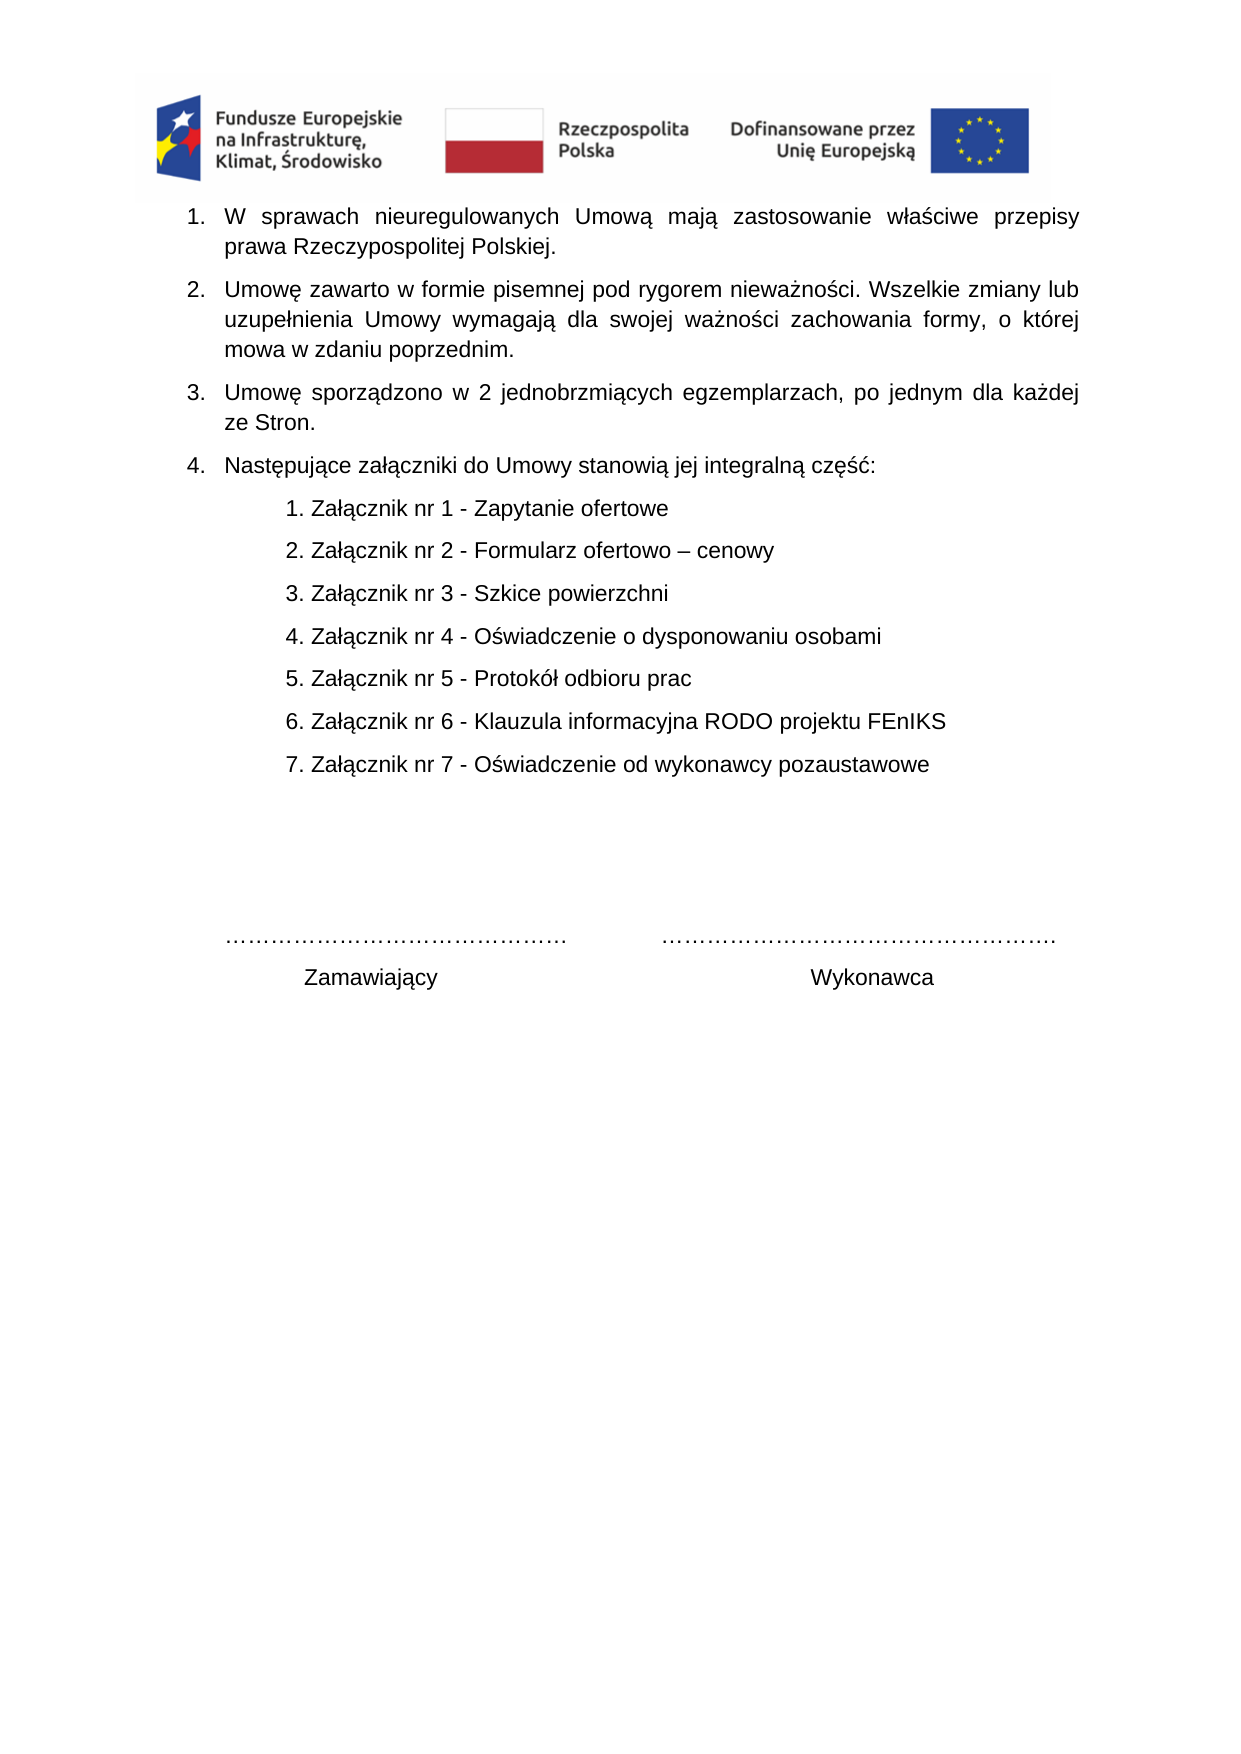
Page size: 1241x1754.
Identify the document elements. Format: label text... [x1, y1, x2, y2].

list Umowę zawarto w formie pisemnej pod rygorem nieważności. Wszelkie zmiany lub uzupełnienia Umowy wymagają dla swojej ważności zachowania formy, o której mowa w zdaniu poprzednim. [187, 276, 1080, 362]
list Następujące załączniki do Umowy stanowią jej integralną część: [187, 452, 1080, 478]
picture [135, 73, 1052, 203]
text Zamawiający Wykonawca [146, 964, 1080, 991]
text 1. Załącznik nr 1 - Zapytanie ofertowe [224, 494, 1080, 521]
list Umowę sporządzono w 2 jednobrzmiących egzemplarzach, po jednym dla każdej ze Stron. [187, 379, 1080, 435]
text 5. Załącznik nr 5 - Protokół odbioru prac [224, 665, 1080, 692]
text 4. Załącznik nr 4 - Oświadczenie o dysponowaniu osobami [224, 623, 1080, 649]
text 7. Załącznik nr 7 - Oświadczenie od wykonawcy pozaustawowe [224, 751, 1080, 777]
text 2. Załącznik nr 2 - Formularz ofertowo – cenowy [224, 537, 1080, 563]
list W sprawach nieuregulowanych Umową mają zastosowanie właściwe przepisy prawa Rzeczypospolitej Polskiej. [187, 203, 1080, 259]
text 3. Załącznik nr 3 - Szkice powierzchni [224, 580, 1080, 606]
text 6. Załącznik nr 6 - Klauzula informacyjna RODO projektu FEnIKS [224, 708, 1080, 734]
text ……………………………………… ……………………………………………. [224, 922, 1080, 948]
